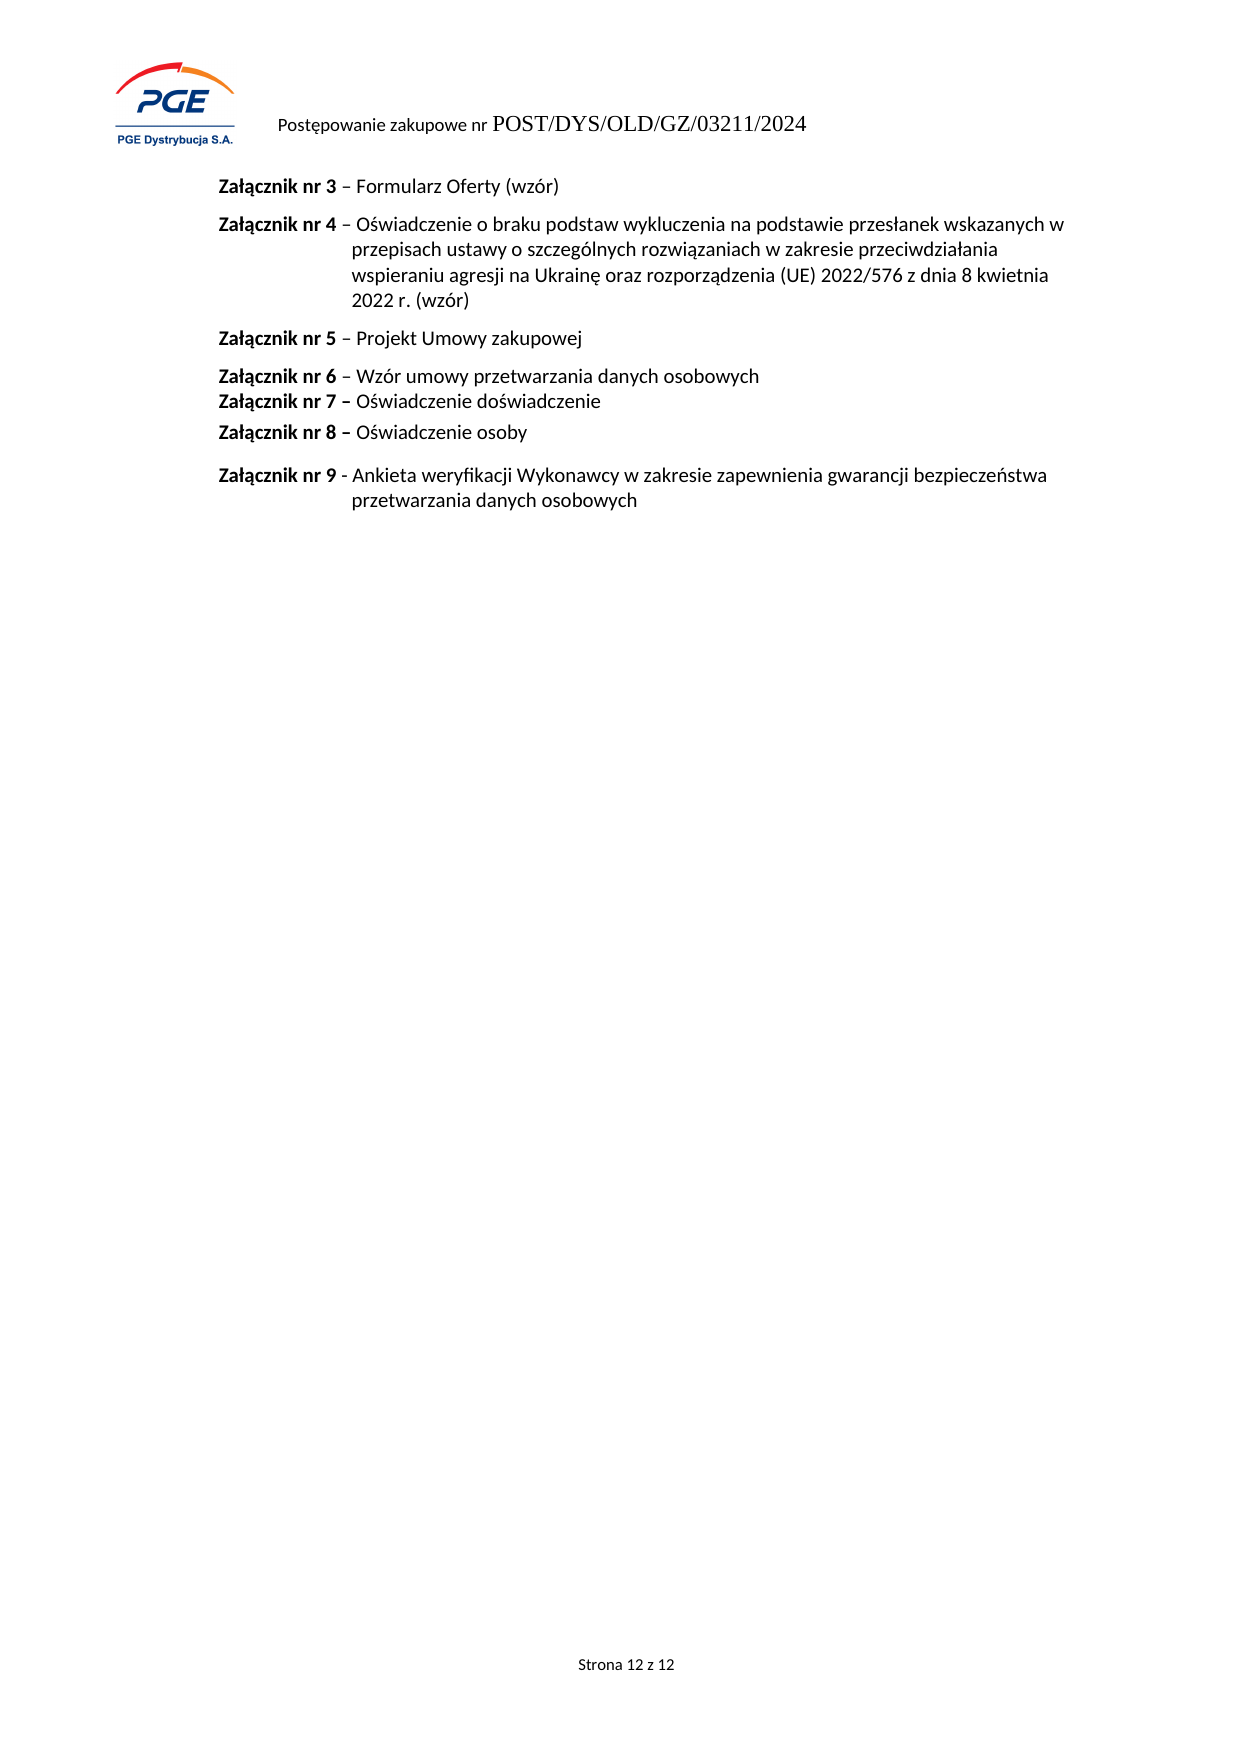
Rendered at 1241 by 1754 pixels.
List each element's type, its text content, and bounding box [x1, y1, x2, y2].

text Załącznik nr 7 – Oświadczenie doświadczenie [159, 388, 1093, 414]
text Załącznik nr 8 – Oświadczenie osoby [159, 419, 1093, 444]
text Załącznik nr 3 – Formularz Oferty (wzór) [159, 173, 1093, 198]
text Załącznik nr 9 - Ankieta weryfikacji Wykonawcy w zakresie zapewnienia gwarancji bezpieczeństwa przetwarzania danych osobowych [218, 462, 1093, 513]
text Załącznik nr 6 – Wzór umowy przetwarzania danych osobowych [159, 363, 1093, 388]
text Załącznik nr 5 – Projekt Umowy zakupowej [159, 325, 1093, 351]
picture [113, 60, 237, 148]
text Załącznik nr 4 – Oświadczenie o braku podstaw wykluczenia na podstawie przesłanek wskazanych w przepisach ustawy o szczególnych rozwiązaniach w zakresie przeciwdziałania wspieraniu agresji na Ukrainę oraz rozporządzenia (UE) 2022/576 z dnia 8 kwietnia 2022 r. (wzór) [218, 211, 1093, 313]
